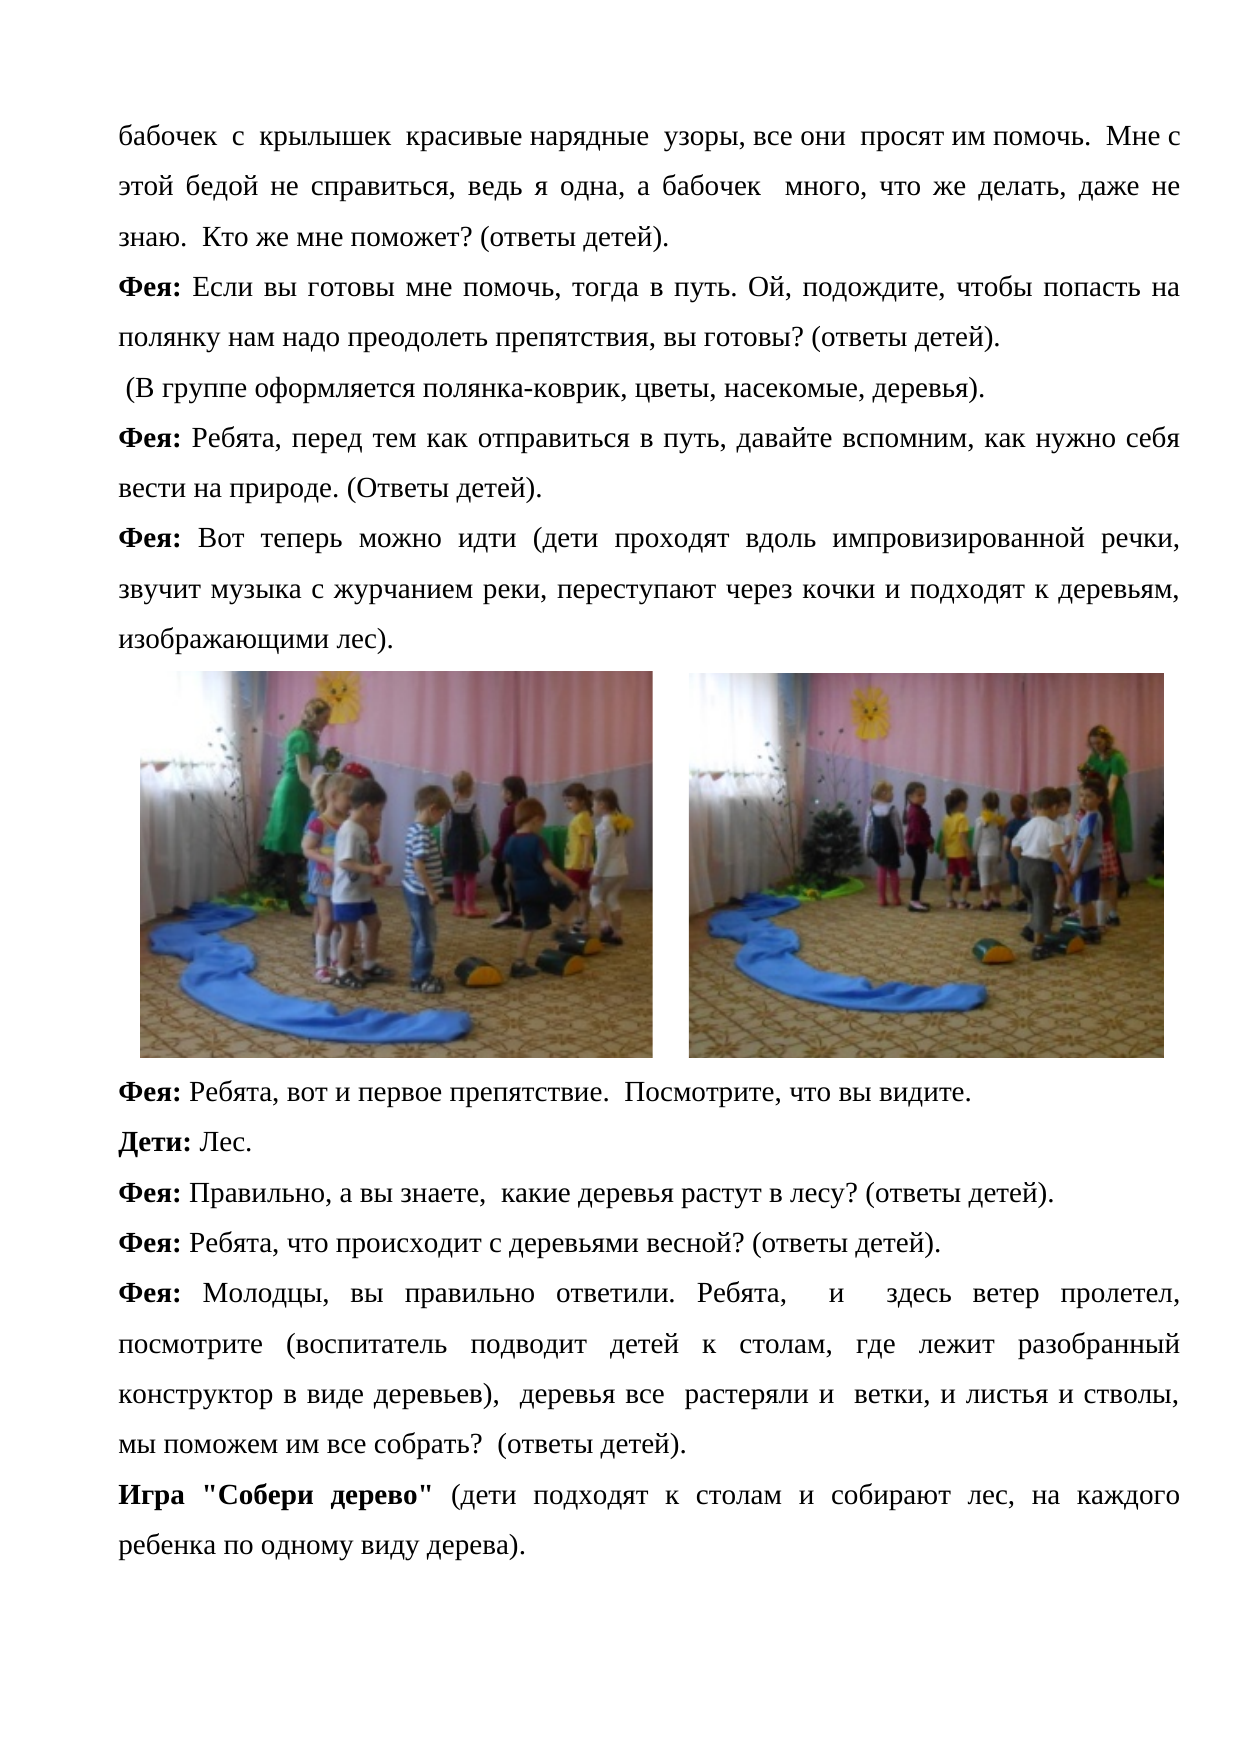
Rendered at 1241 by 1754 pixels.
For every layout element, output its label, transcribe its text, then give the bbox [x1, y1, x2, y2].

picture [688, 673, 1164, 1058]
text Фея: Правильно, а вы знаете, какие деревья растут в лесу? (ответы детей). [118, 1175, 1181, 1208]
text Дети: Лес. [118, 1124, 1181, 1158]
text (В группе оформляется полянка-коврик, цветы, насекомые, деревья). [118, 370, 1181, 403]
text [118, 118, 1181, 252]
text Фея: Вот теперь можно идти (дети проходят вдоль импровизированной речки, звучит музыка с журчанием реки, переступают через кочки и подходят к деревьям, изображающими лес). [118, 521, 1181, 655]
text Фея: Если вы готовы мне помочь, тогда в путь. Ой, подождите, чтобы попасть на полянку нам надо преодолеть препятствия, вы готовы? (ответы детей). [118, 269, 1181, 353]
text Фея: Ребята, перед тем как отправиться в путь, давайте вспомним, как нужно себя вести на природе. (Ответы детей). [118, 420, 1181, 504]
text Игра "Собери дерево" (дети подходят к столам и собирают лес, на каждого ребенка по одному виду дерева). [118, 1477, 1181, 1561]
text Фея: Ребята, что происходит с деревьями весной? (ответы детей). [118, 1225, 1181, 1259]
text Фея: Молодцы, вы правильно ответили. Ребята, и здесь ветер пролетел, посмотрите (воспитатель подводит детей к столам, где лежит разобранный конструктор в виде деревьев), деревья все растеряли и ветки, и листья и стволы, мы поможем им все собрать? (ответы детей). [118, 1276, 1181, 1460]
picture [140, 671, 653, 1058]
text Фея: Ребята, вот и первое препятствие. Посмотрите, что вы видите. [118, 1074, 1181, 1108]
